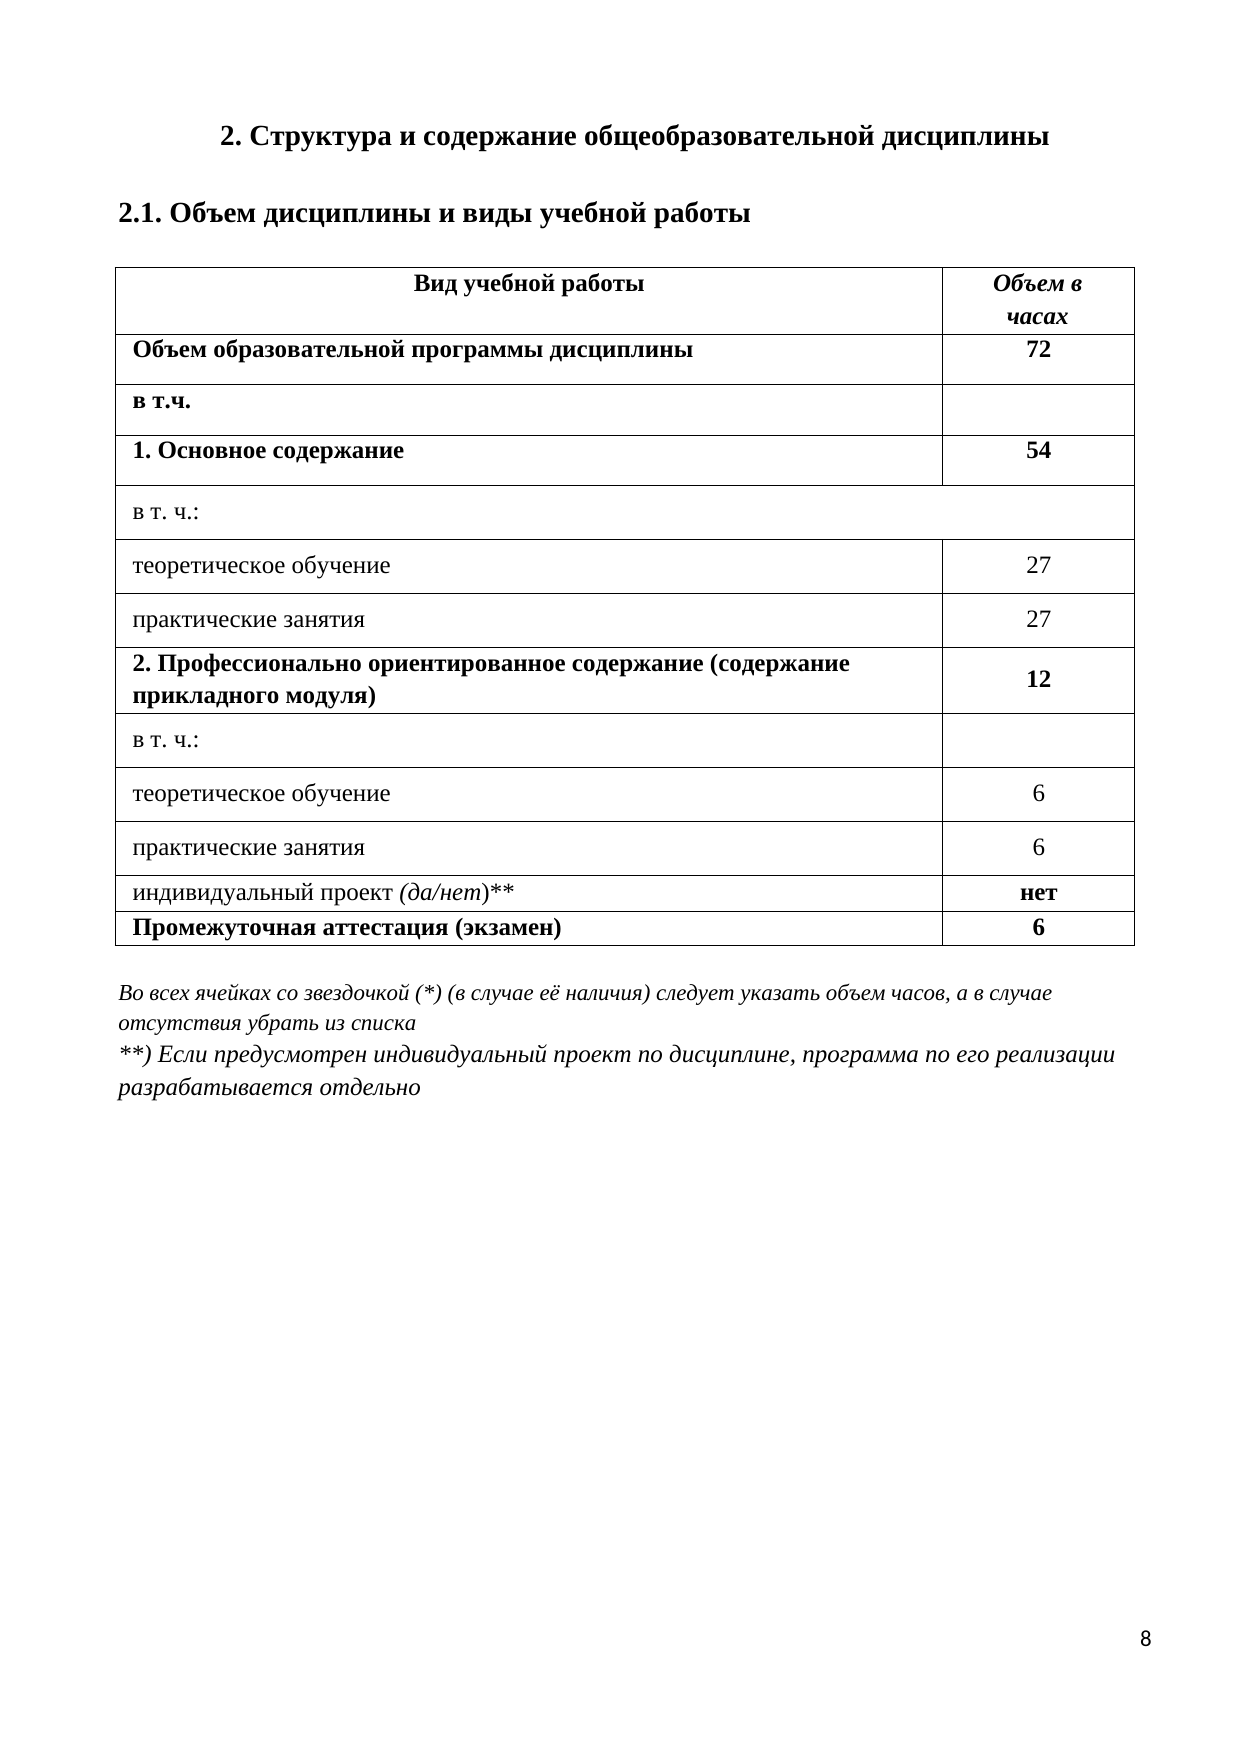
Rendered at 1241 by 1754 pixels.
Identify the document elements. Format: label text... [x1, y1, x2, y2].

table_cell индивидуальный проект (да/нет)** [116, 876, 942, 911]
table_cell Объем образовательной программы дисциплины [116, 335, 942, 384]
table_cell Промежуточная аттестация (экзамен) [116, 912, 942, 945]
table_header Вид учебной работы [116, 268, 942, 333]
table_cell 1. Основное содержание [116, 436, 942, 485]
text **) Если предусмотрен индивидуальный проект по дисциплине, программа по его реализации разрабатывается отдельно [118, 1039, 1152, 1101]
table_cell 6 [943, 912, 1134, 945]
table_cell 54 [943, 436, 1134, 485]
table_cell 12 [943, 648, 1134, 713]
table_cell 27 [943, 594, 1134, 647]
table_cell теоретическое обучение [116, 768, 942, 821]
table_cell 6 [943, 768, 1134, 821]
table_cell [943, 385, 1134, 434]
table_cell 6 [943, 822, 1134, 875]
table_cell в т. ч.: [116, 714, 942, 767]
text 2.1. Объем дисциплины и виды учебной работы [118, 195, 1152, 229]
subtitle 2. Структура и содержание общеобразовательной дисциплины [118, 118, 1152, 152]
table_cell в т.ч. [116, 385, 942, 434]
table_header Объем в часах [943, 268, 1134, 333]
table_cell [943, 714, 1134, 767]
table_cell нет [943, 876, 1134, 911]
table_cell 27 [943, 540, 1134, 593]
table_cell 72 [943, 335, 1134, 384]
table_cell 2. Профессионально ориентированное содержание (содержание прикладного модуля) [116, 648, 942, 713]
table_cell практические занятия [116, 822, 942, 875]
table_cell в т. ч.: [116, 486, 1134, 539]
table_cell теоретическое обучение [116, 540, 942, 593]
table_cell практические занятия [116, 594, 942, 647]
text Во всех ячейках со звездочкой (*) (в случае её наличия) следует указать объем часов, а в случае отсутствия убрать из списка [118, 979, 1152, 1035]
